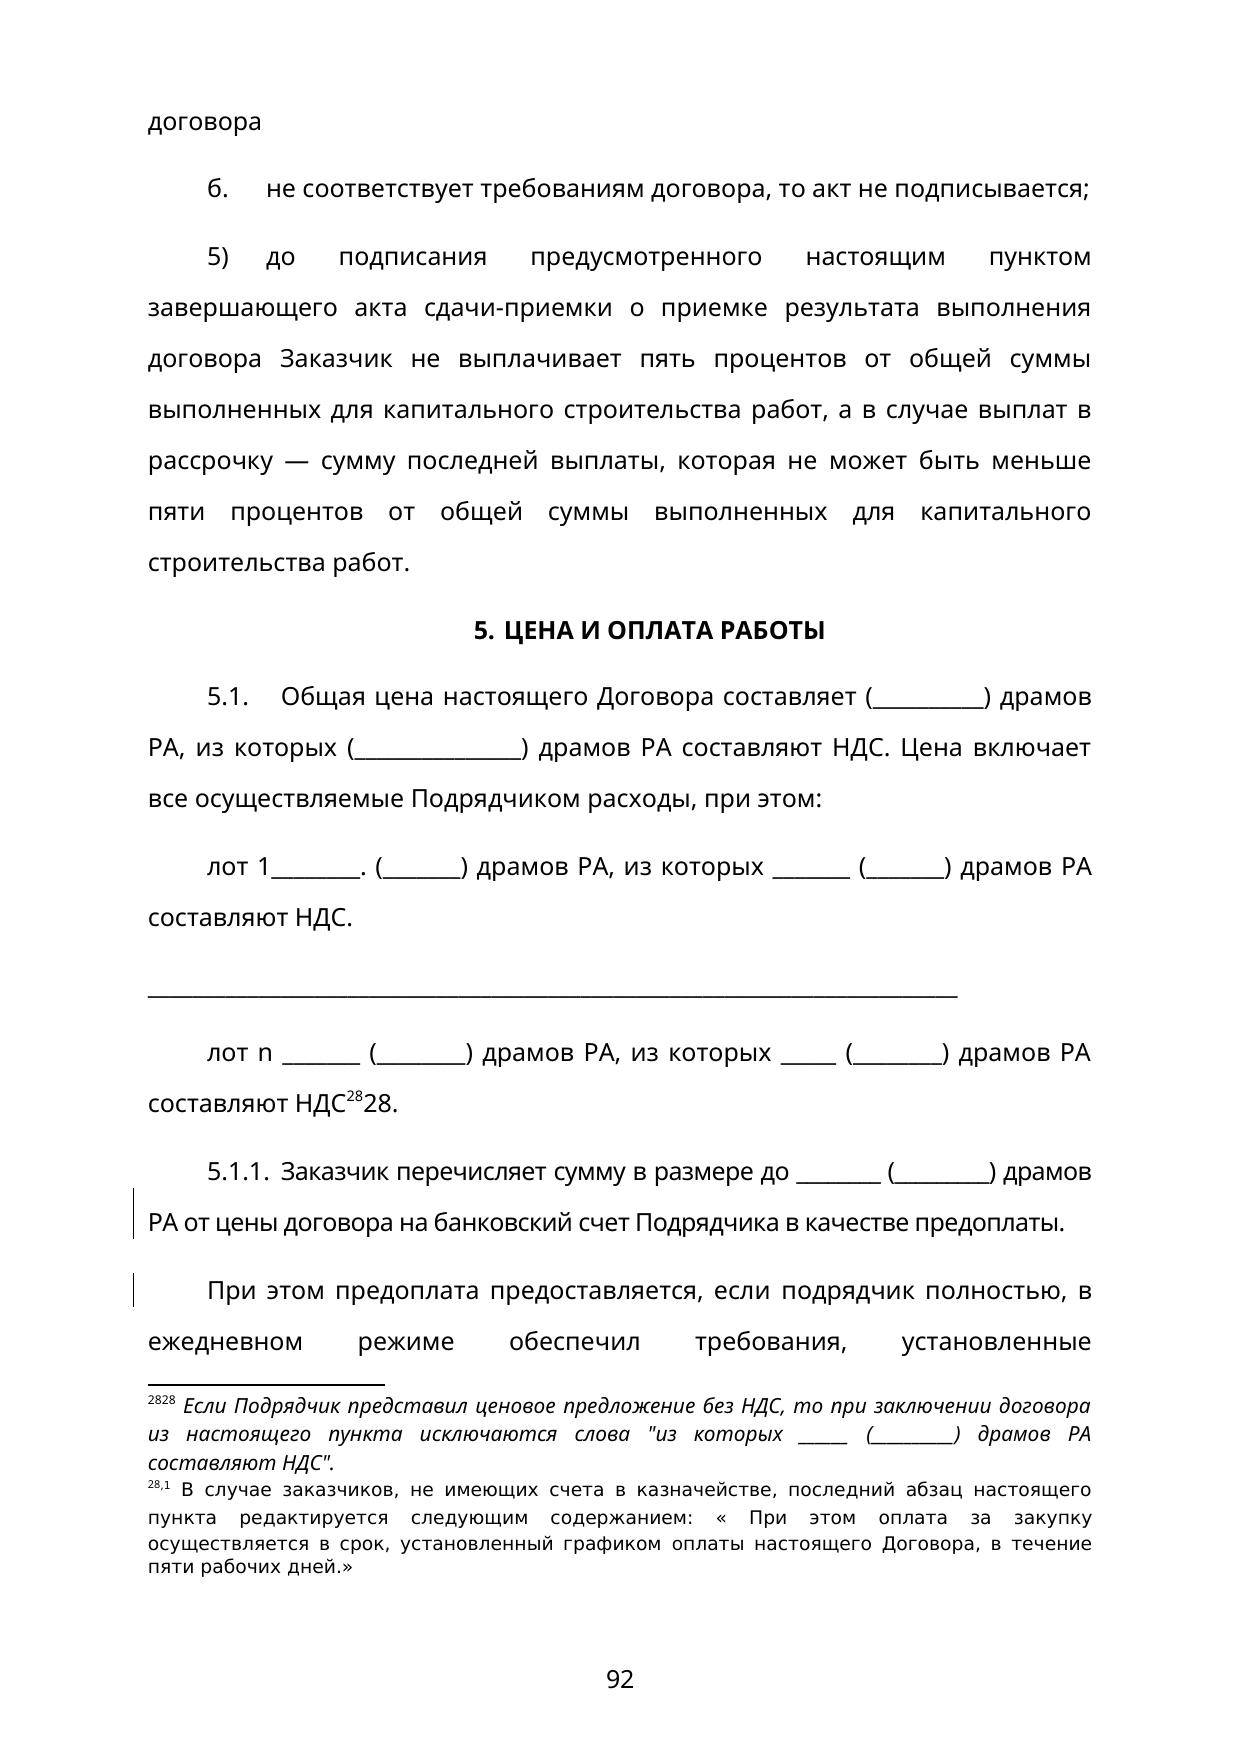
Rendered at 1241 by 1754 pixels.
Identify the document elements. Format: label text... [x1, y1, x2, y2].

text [148, 103, 1092, 137]
text 5.1.1. Заказчик перечисляет сумму в размере до ________ (_________) драмов РА от цены договора на банковский счет Подрядчика в качестве предоплаты. [148, 1154, 1092, 1239]
text лот 1________. (_______) драмов РА, из которых _______ (_______) драмов РА составляют НДС. [148, 849, 1092, 934]
text 5.1. Общая цена настоящего Договора составляет (__________) драмов РА, из которых (_______________) драмов РА составляют НДС. Цена включает все осуществляемые Подрядчиком расходы, при этом: [148, 679, 1092, 815]
text 5. ЦЕНА И ОПЛАТА РАБОТЫ [148, 613, 1092, 647]
text _________________________________________________________________________ [148, 967, 1092, 1001]
text 5) до подписания предусмотренного настоящим пунктом завершающего акта сдачи-приемки о приемке результата выполнения договора Заказчик не выплачивает пять процентов от общей суммы выполненных для капитального строительства работ, а в случае выплат в рассрочку — сумму последней выплаты, которая не может быть меньше пяти процентов от общей суммы выполненных для капитального строительства работ. [148, 239, 1092, 579]
text лот n _______ (________) драмов РА, из которых _____ (________) драмов РА составляют НДС28. [148, 1035, 1092, 1120]
text б. не соответствует требованиям договора, то акт не подписывается; [148, 171, 1092, 205]
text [148, 1273, 1092, 1358]
